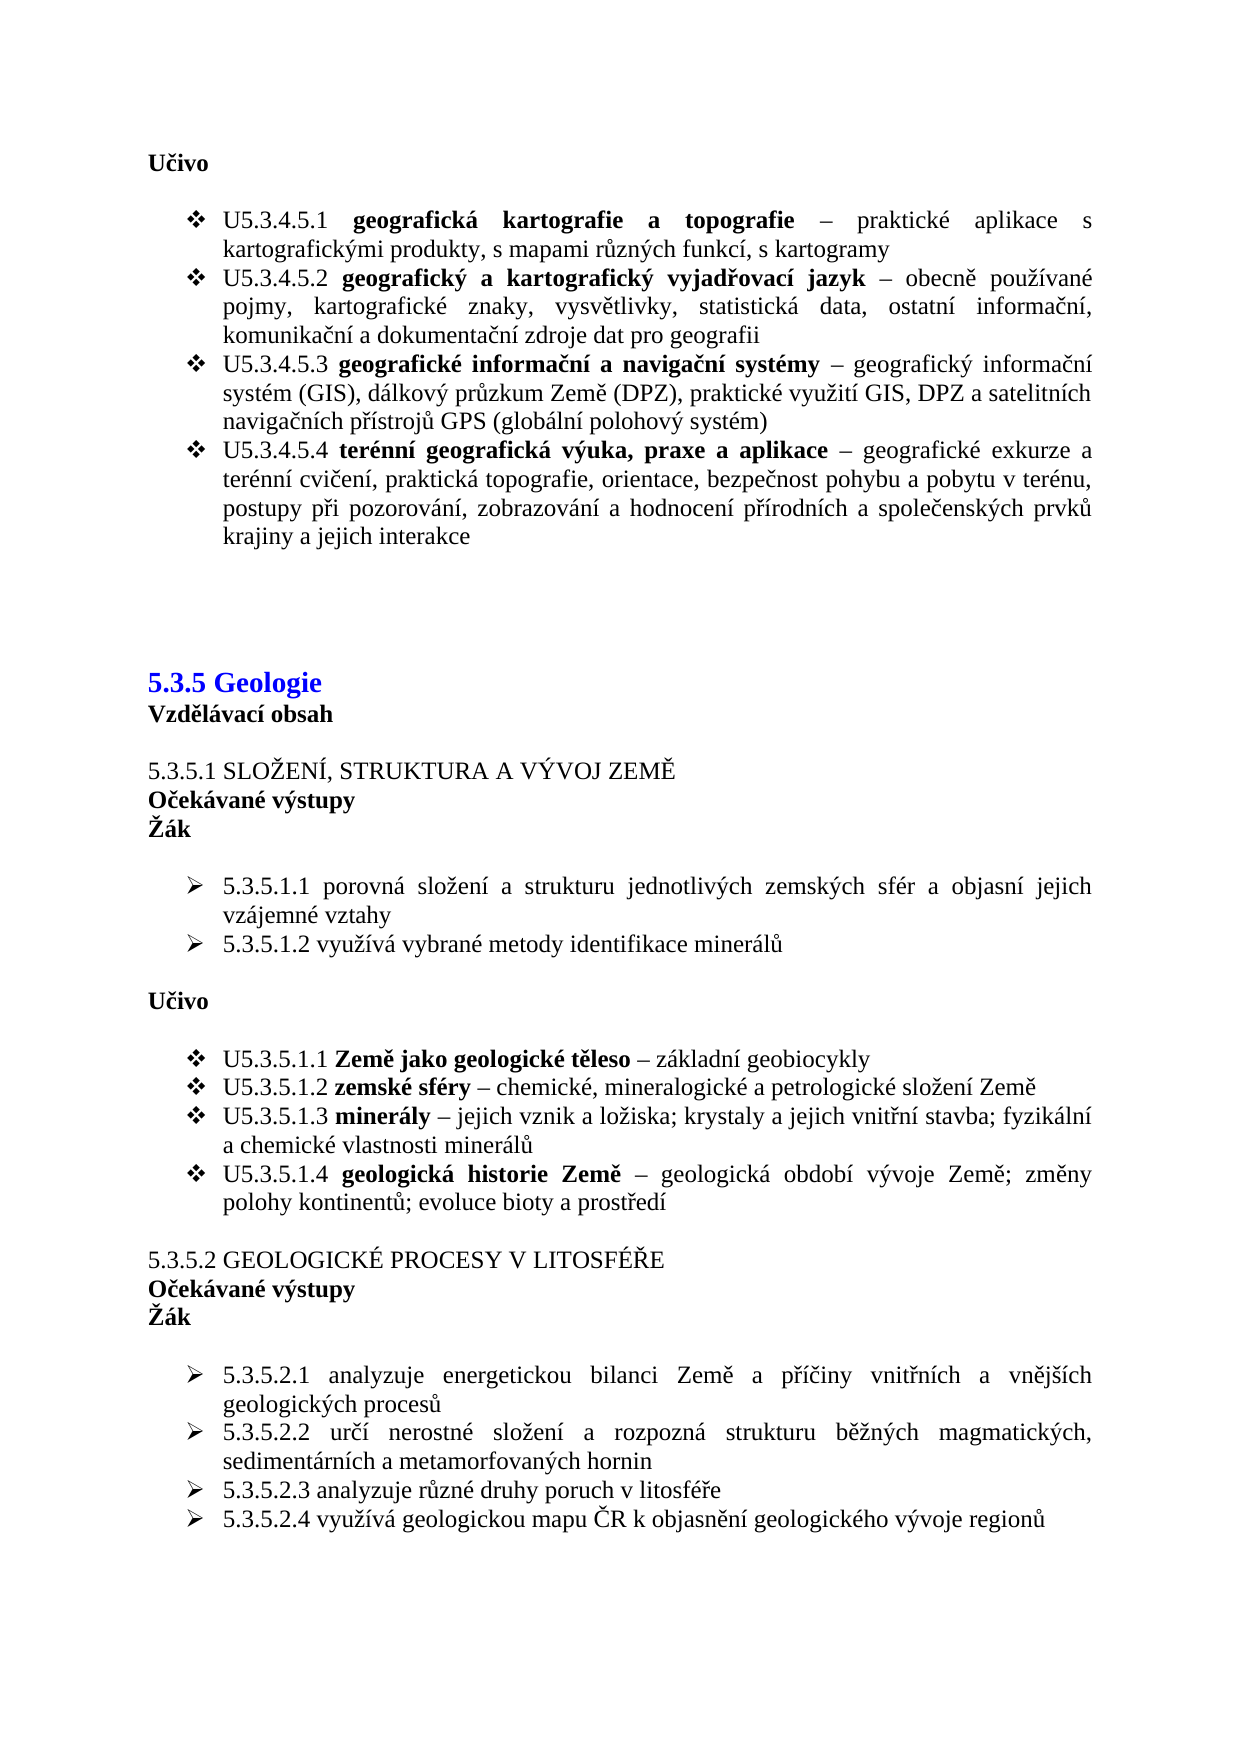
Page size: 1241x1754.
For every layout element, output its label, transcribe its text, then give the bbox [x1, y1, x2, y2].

list U5.3.4.5.2 geografický a kartografický vyjadřovací jazyk – obecně používané pojmy, kartografické znaky, vysvětlivky, statistická data, ostatní informační, komunikační a dokumentační zdroje dat pro geografii [185, 263, 1093, 349]
list 5.3.5.2.3 analyzuje různé druhy poruch v litosféře [185, 1475, 1093, 1504]
text Učivo [148, 986, 1093, 1015]
text 5.3.5.1 SLOŽENÍ, STRUKTURA A VÝVOJ ZEMĚ [148, 756, 1093, 785]
list U5.3.5.1.2 zemské sféry – chemické, mineralogické a petrologické složení Země [185, 1072, 1093, 1101]
list U5.3.5.1.3 minerály – jejich vznik a ložiska; krystaly a jejich vnitřní stavba; fyzikální a chemické vlastnosti minerálů [185, 1101, 1093, 1159]
list U5.3.4.5.4 terénní geografická výuka, praxe a aplikace – geografické exkurze a terénní cvičení, praktická topografie, orientace, bezpečnost pohybu a pobytu v terénu, postupy při pozorování, zobrazování a hodnocení přírodních a společenských prvků krajiny a jejich interakce [185, 435, 1093, 550]
list 5.3.5.2.2 určí nerostné složení a rozpozná strukturu běžných magmatických, sedimentárních a metamorfovaných hornin [185, 1417, 1093, 1475]
text Žák [148, 814, 1093, 842]
text Očekávané výstupy [148, 1274, 1093, 1302]
list 5.3.5.2.4 využívá geologickou mapu ČR k objasnění geologického vývoje regionů [185, 1504, 1093, 1532]
list 5.3.5.1.2 využívá vybrané metody identifikace minerálů [185, 929, 1093, 957]
text Učivo [148, 148, 1093, 176]
list 5.3.5.2.1 analyzuje energetickou bilanci Země a příčiny vnitřních a vnějších geologických procesů [185, 1360, 1093, 1417]
text Žák [148, 1302, 1093, 1331]
text 5.3.5.2 GEOLOGICKÉ PROCESY V LITOSFÉŘE [148, 1245, 1093, 1274]
text Očekávané výstupy [148, 785, 1093, 814]
list 5.3.5.1.1 porovná složení a strukturu jednotlivých zemských sfér a objasní jejich vzájemné vztahy [185, 871, 1093, 929]
text 5.3.5 Geologie [148, 665, 1093, 699]
list U5.3.5.1.4 geologická historie Země – geologická období vývoje Země; změny polohy kontinentů; evoluce bioty a prostředí [185, 1159, 1093, 1216]
list U5.3.5.1.1 Země jako geologické těleso – základní geobiocykly [185, 1044, 1093, 1072]
list U5.3.4.5.3 geografické informační a navigační systémy – geografický informační systém (GIS), dálkový průzkum Země (DPZ), praktické využití GIS, DPZ a satelitních navigačních přístrojů GPS (globální polohový systém) [185, 349, 1093, 435]
text Vzdělávací obsah [148, 699, 1093, 727]
list U5.3.4.5.1 geografická kartografie a topografie – praktické aplikace s kartografickými produkty, s mapami různých funkcí, s kartogramy [185, 205, 1093, 263]
